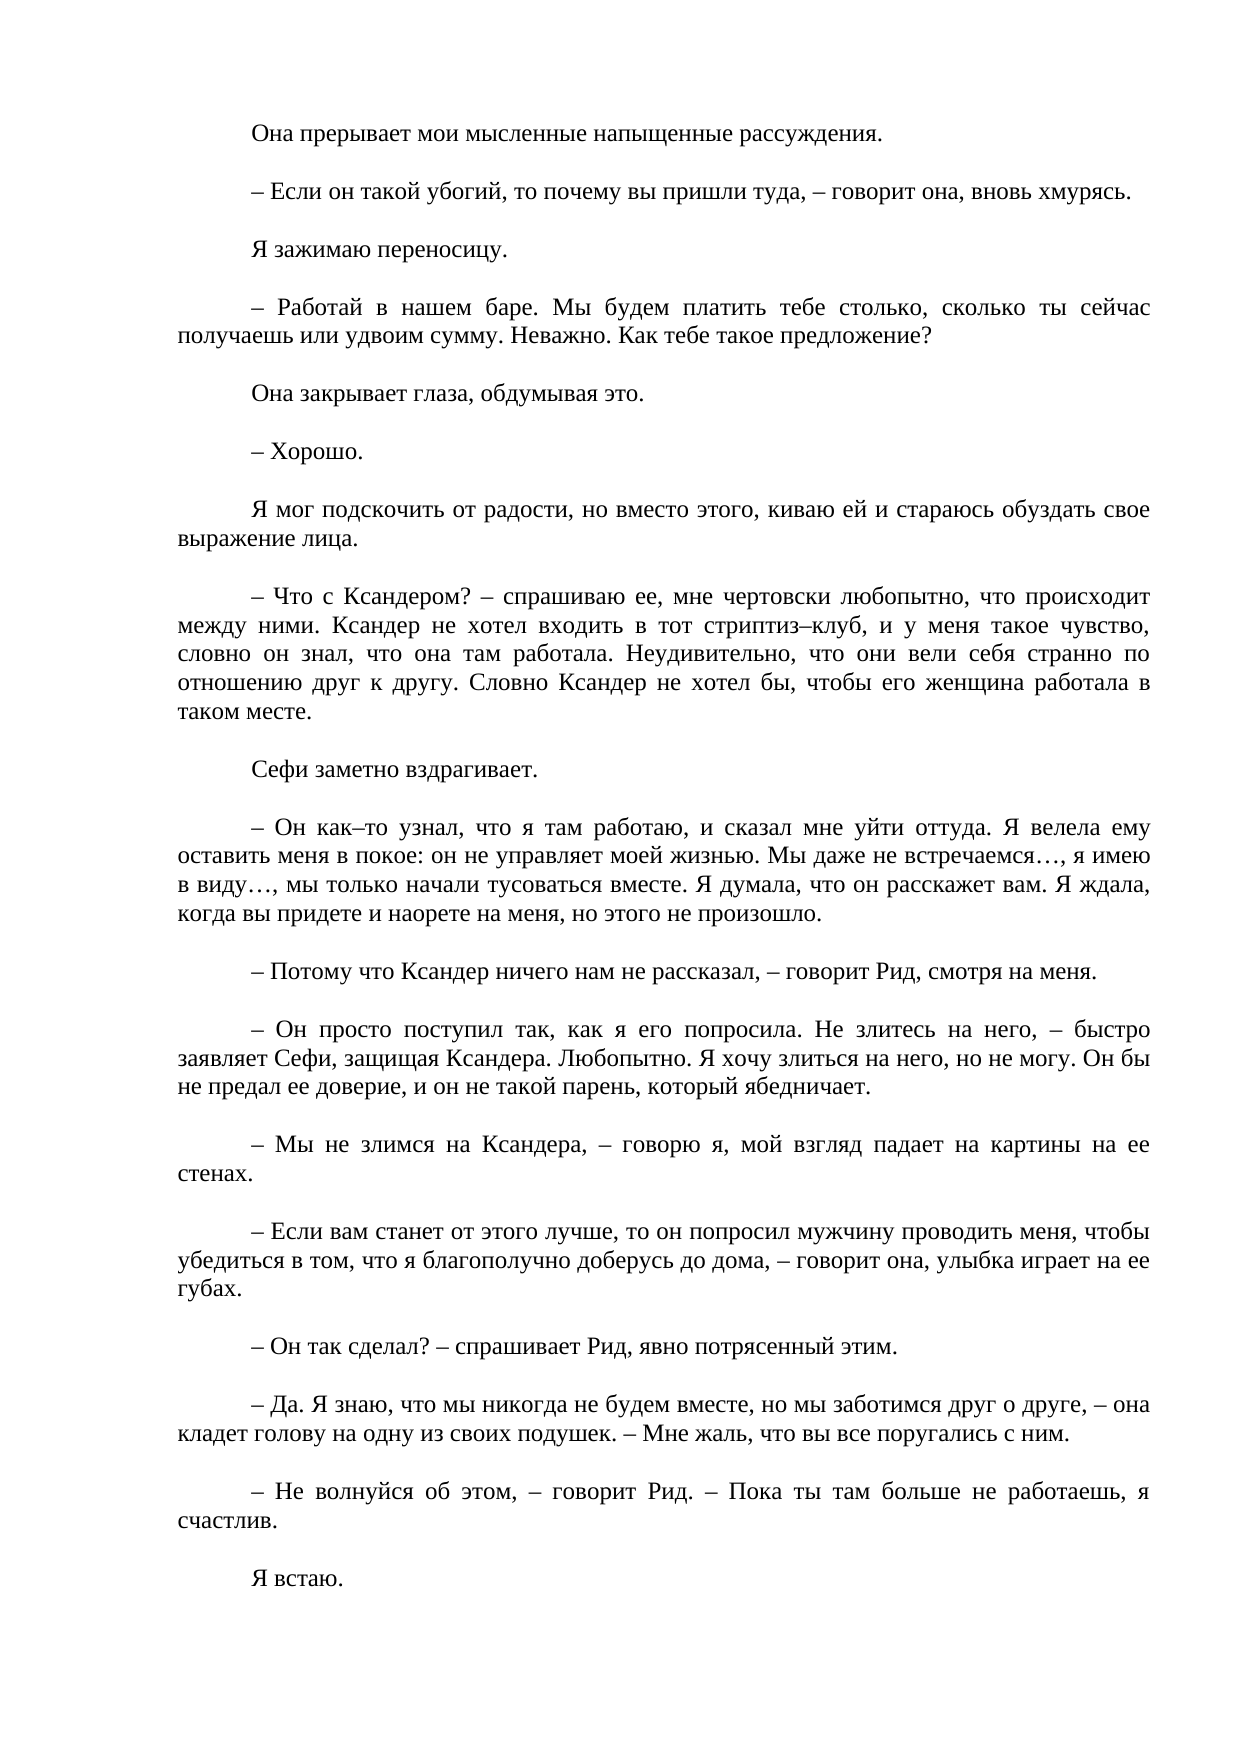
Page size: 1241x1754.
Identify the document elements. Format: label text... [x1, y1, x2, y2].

text Я зажимаю переносицу. [177, 234, 1152, 263]
text – Потому что Ксандер ничего нам не рассказал, – говорит Рид, смотря на меня. [177, 956, 1152, 985]
text Сефи заметно вздрагивает. [177, 754, 1152, 783]
text Она прерывает мои мысленные напыщенные рассуждения. [177, 118, 1152, 147]
text Я мог подскочить от радости, но вместо этого, киваю ей и стараюсь обуздать свое выражение лица. [177, 494, 1152, 552]
text Я встаю. [177, 1563, 1152, 1591]
text – Да. Я знаю, что мы никогда не будем вместе, но мы заботимся друг о друге, – она кладет голову на одну из своих подушек. – Мне жаль, что вы все поругались с ним. [177, 1389, 1152, 1447]
text – Он просто поступил так, как я его попросила. Не злитесь на него, – быстро заявляет Сефи, защищая Ксандера. Любопытно. Я хочу злиться на него, но не могу. Он бы не предал ее доверие, и он не такой парень, который ябедничает. [177, 1014, 1152, 1100]
text – Если вам станет от этого лучше, то он попросил мужчину проводить меня, чтобы убедиться в том, что я благополучно доберусь до дома, – говорит она, улыбка играет на ее губах. [177, 1216, 1152, 1302]
text – Хорошо. [177, 436, 1152, 465]
text – Он так сделал? – спрашивает Рид, явно потрясенный этим. [177, 1331, 1152, 1360]
text – Если он такой убогий, то почему вы пришли туда, – говорит она, вновь хмурясь. [177, 176, 1152, 205]
text – Не волнуйся об этом, – говорит Рид. – Пока ты там больше не работаешь, я счастлив. [177, 1476, 1152, 1533]
text – Что с Ксандером? – спрашиваю ее, мне чертовски любопытно, что происходит между ними. Ксандер не хотел входить в тот стриптиз–клуб, и у меня такое чувство, словно он знал, что она там работала. Неудивительно, что они вели себя странно по отношению друг к другу. Словно Ксандер не хотел бы, чтобы его женщина работала в таком месте. [177, 581, 1152, 725]
text – Мы не злимся на Ксандера, – говорю я, мой взгляд падает на картины на ее стенах. [177, 1129, 1152, 1187]
text Она закрывает глаза, обдумывая это. [177, 378, 1152, 407]
text – Работай в нашем баре. Мы будем платить тебе столько, сколько ты сейчас получаешь или удвоим сумму. Неважно. Как тебе такое предложение? [177, 292, 1152, 349]
text – Он как–то узнал, что я там работаю, и сказал мне уйти оттуда. Я велела ему оставить меня в покое: он не управляет моей жизнью. Мы даже не встречаемся…, я имею в виду…, мы только начали тусоваться вместе. Я думала, что он расскажет вам. Я ждала, когда вы придете и наорете на меня, но этого не произошло. [177, 812, 1152, 927]
